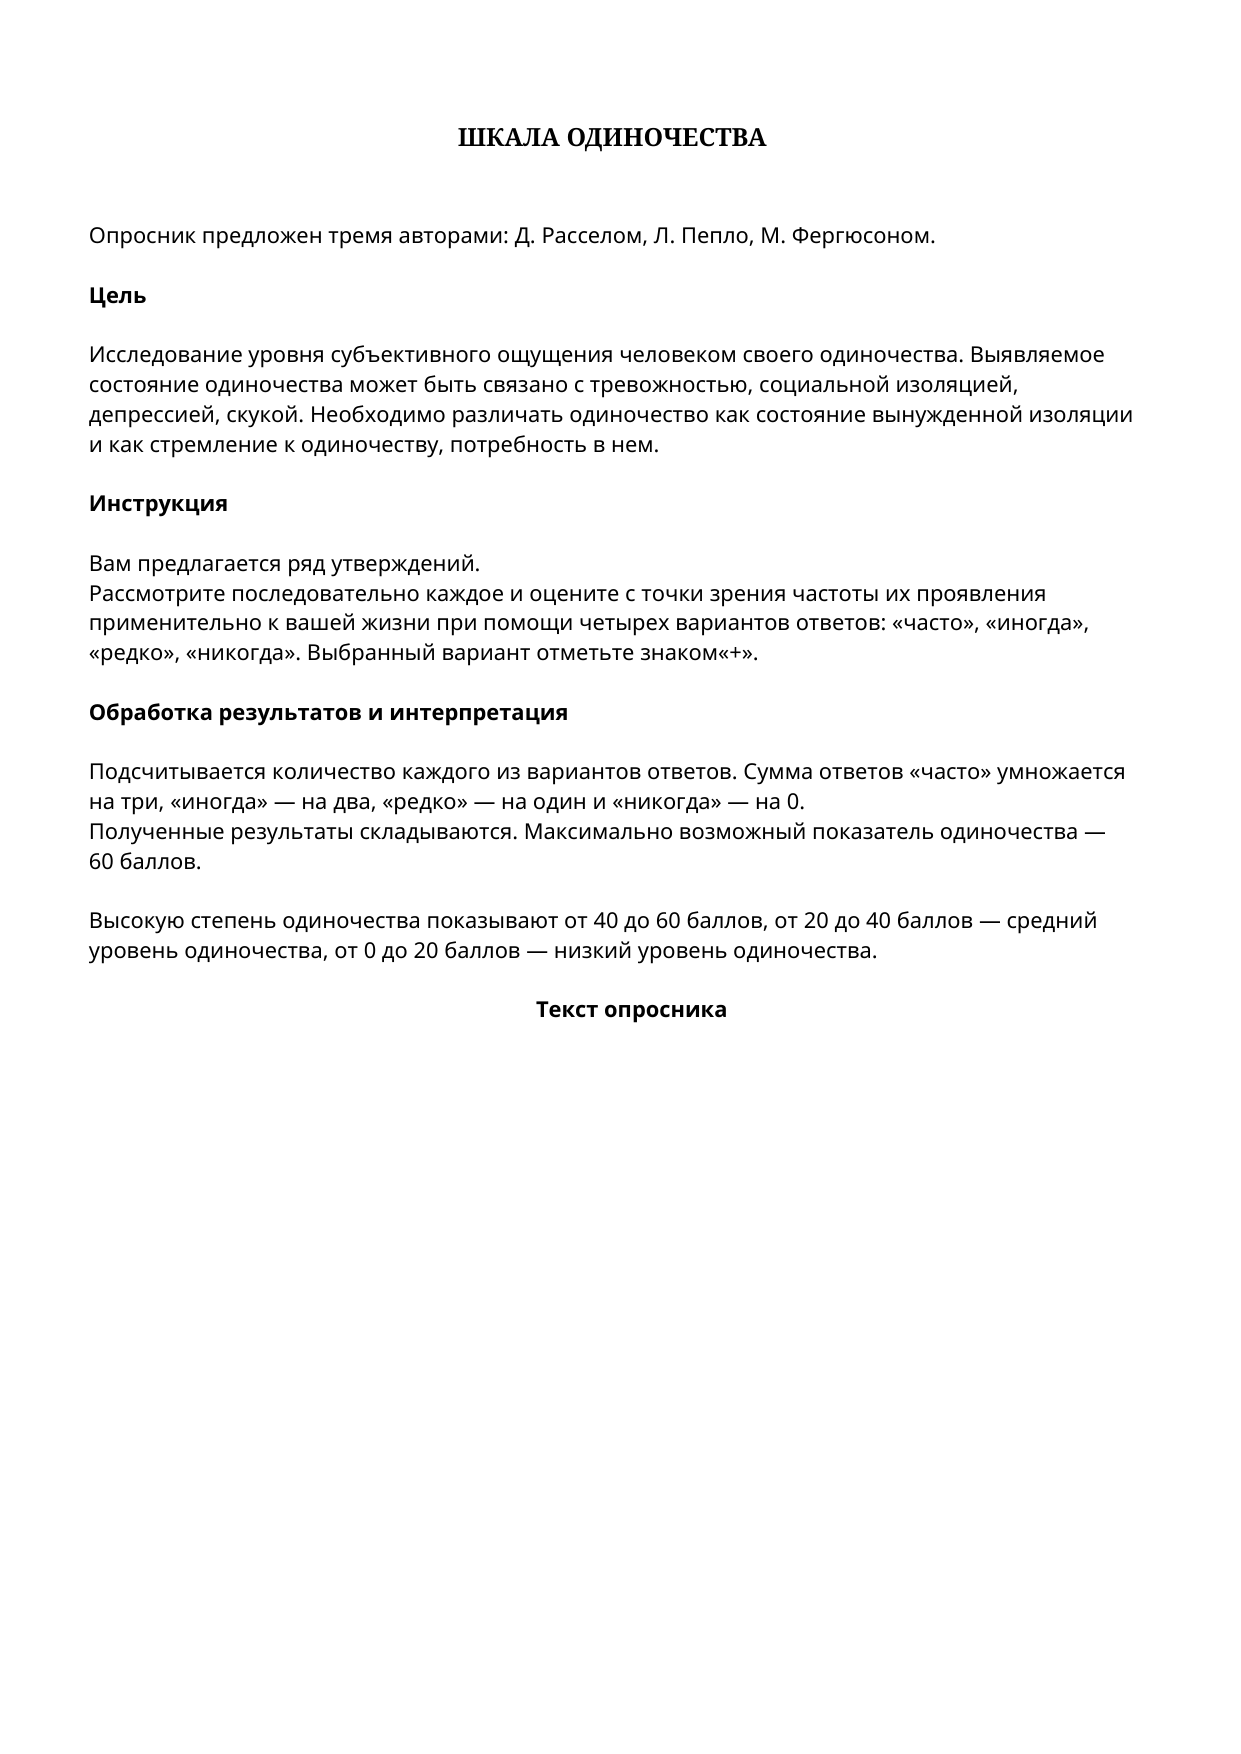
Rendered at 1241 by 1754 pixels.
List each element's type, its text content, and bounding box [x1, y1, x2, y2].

table_cell Опросник предложен тремя авторами: Д. Расселом, Л. Пепло, М. Фергюсоном. Цель Исследование уровня субъективного ощущения человеком своего одиночества. Выявляемое состояние одиночества может быть связано с тревожностью, социальной изоляцией, депрессией, скукой. Необходимо различать одиночество как состояние вынужденной изоляции и как стремление к одиночеству, потребность в нем. Инструкция Вам предлагается ряд утверждений. Рассмотрите последовательно каждое и оцените с точки зрения частоты их проявления применительно к вашей жизни при помощи четырех вариантов ответов: «часто», «иногда», «редко», «никогда». Выбранный вариант отметьте знаком«+». Обработка результатов и интерпретация Подсчитывается количество каждого из вариантов ответов. Сумма ответов «часто» умножается на три, «иногда» — на два, «редко» — на один и «никогда» — на 0. Полученные результаты складываются. Максимально возможный показатель одиночества — 60 баллов. Высокую степень одиночества показывают от 40 до 60 баллов, от 20 до 40 баллов — средний уровень одиночества, от 0 до 20 баллов — низкий уровень одиночества. Текст опросника [87, 219, 1137, 1168]
table_header ШКАЛА ОДИНОЧЕСТВА [87, 118, 1137, 218]
